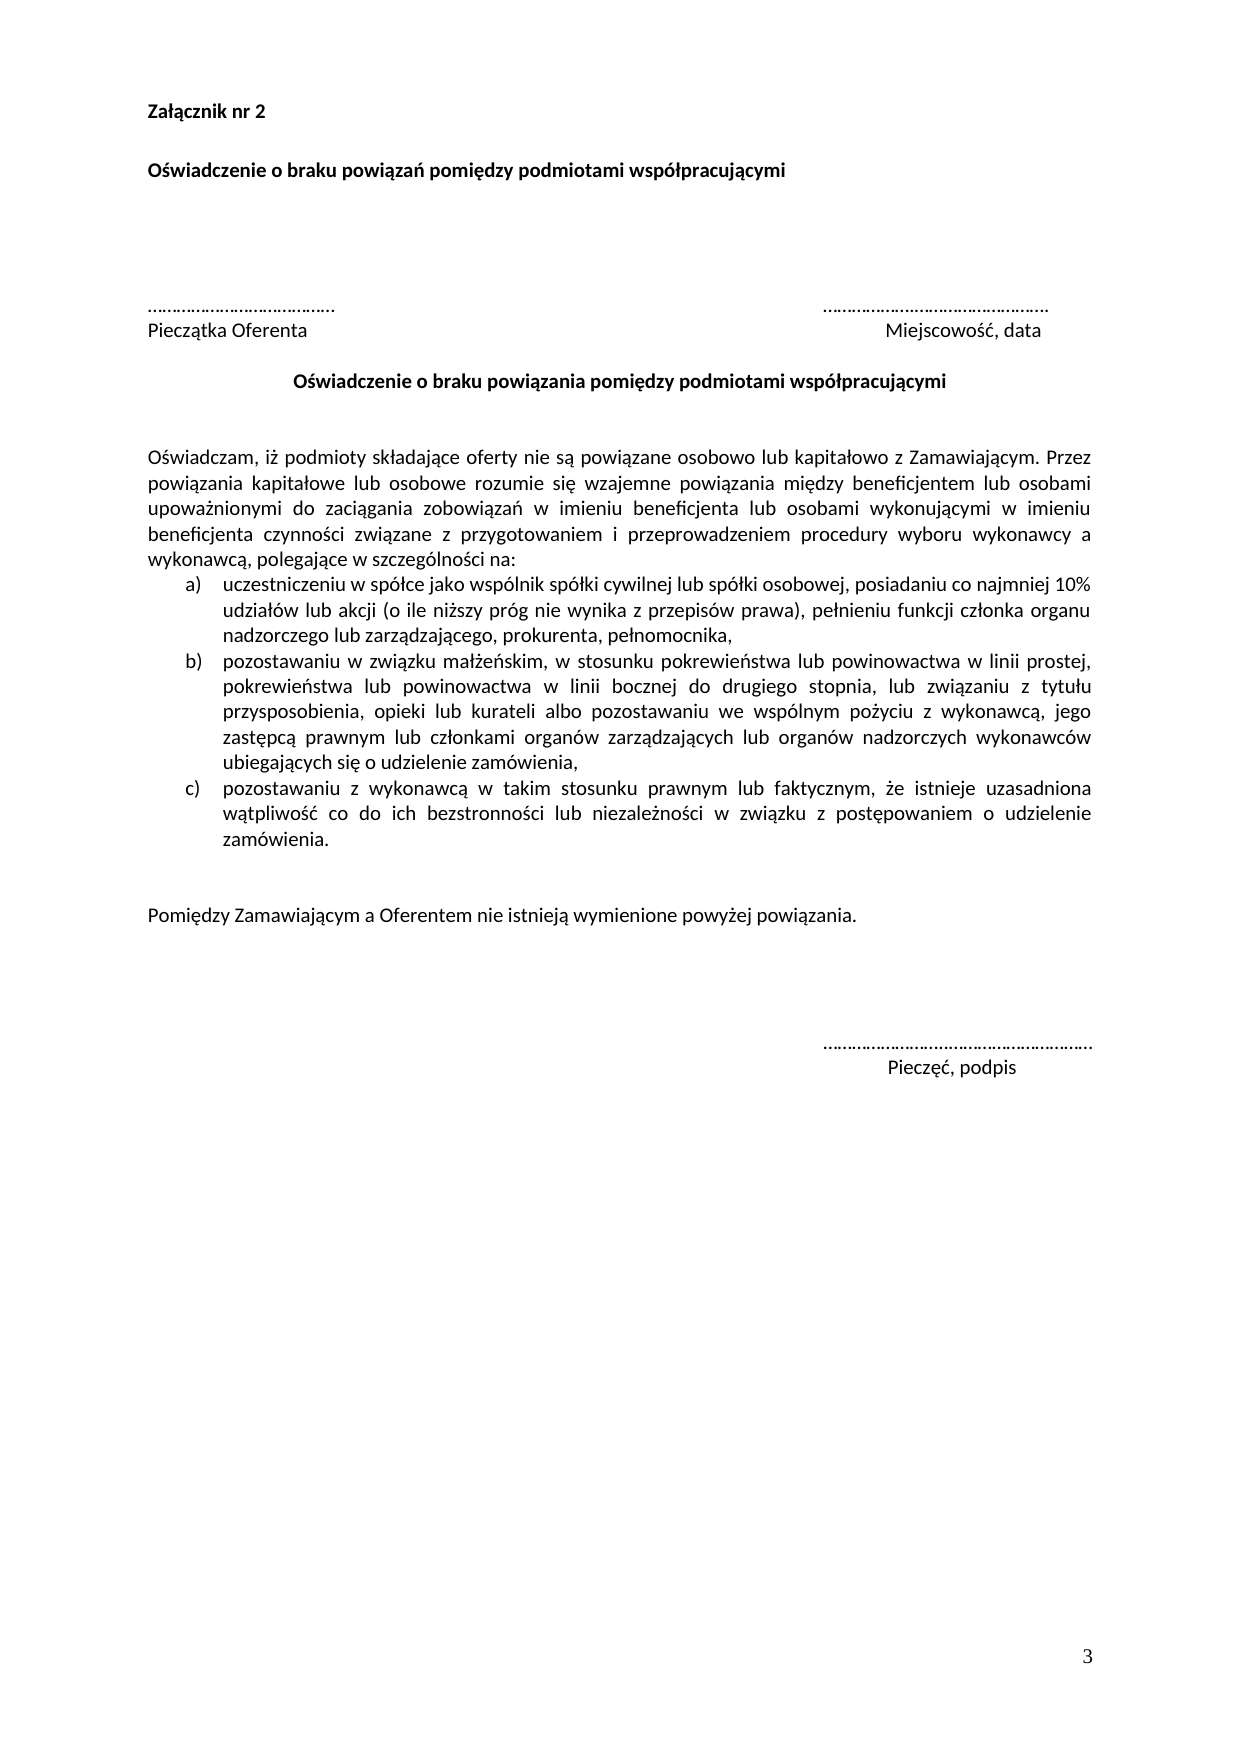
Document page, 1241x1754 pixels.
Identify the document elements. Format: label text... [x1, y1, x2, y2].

text ………………………………… ……………….………………………. [148, 292, 1093, 317]
text Pieczęć, podpis [738, 1054, 1093, 1080]
text Załącznik nr 2 [148, 98, 1093, 123]
list uczestniczeniu w spółce jako wspólnik spółki cywilnej lub spółki osobowej, posiadaniu co najmniej 10% udziałów lub akcji (o ile niższy próg nie wynika z przepisów prawa), pełnieniu funkcji członka organu nadzorczego lub zarządzającego, prokurenta, pełnomocnika, [185, 572, 1093, 648]
text Pomiędzy Zamawiającym a Oferentem nie istnieją wymienione powyżej powiązania. [148, 902, 1093, 927]
text Oświadczenie o braku powiązania pomiędzy podmiotami współpracującymi [148, 368, 1093, 394]
list pozostawaniu w związku małżeńskim, w stosunku pokrewieństwa lub powinowactwa w linii prostej, pokrewieństwa lub powinowactwa w linii bocznej do drugiego stopnia, lub związaniu z tytułu przysposobienia, opieki lub kurateli albo pozostawaniu we wspólnym pożyciu z wykonawcą, jego zastępcą prawnym lub członkami organów zarządzających lub organów nadzorczych wykonawców ubiegających się o udzielenie zamówienia, [185, 648, 1093, 775]
text Oświadczam, iż podmioty składające oferty nie są powiązane osobowo lub kapitałowo z Zamawiającym. Przez powiązania kapitałowe lub osobowe rozumie się wzajemne powiązania między beneficjentem lub osobami upoważnionymi do zaciągania zobowiązań w imieniu beneficjenta lub osobami wykonującymi w imieniu beneficjenta czynności związane z przygotowaniem i przeprowadzeniem procedury wyboru wykonawcy a wykonawcą, polegające w szczególności na: [148, 444, 1093, 572]
text ……………………..………………………… [148, 1029, 1093, 1054]
list pozostawaniu z wykonawcą w takim stosunku prawnym lub faktycznym, że istnieje uzasadniona wątpliwość co do ich bezstronności lub niezależności w związku z postępowaniem o udzielenie zamówienia. [185, 775, 1093, 851]
text Oświadczenie o braku powiązań pomiędzy podmiotami współpracującymi [148, 157, 1093, 182]
text Pieczątka Oferenta Miejscowość, data [148, 317, 1093, 343]
